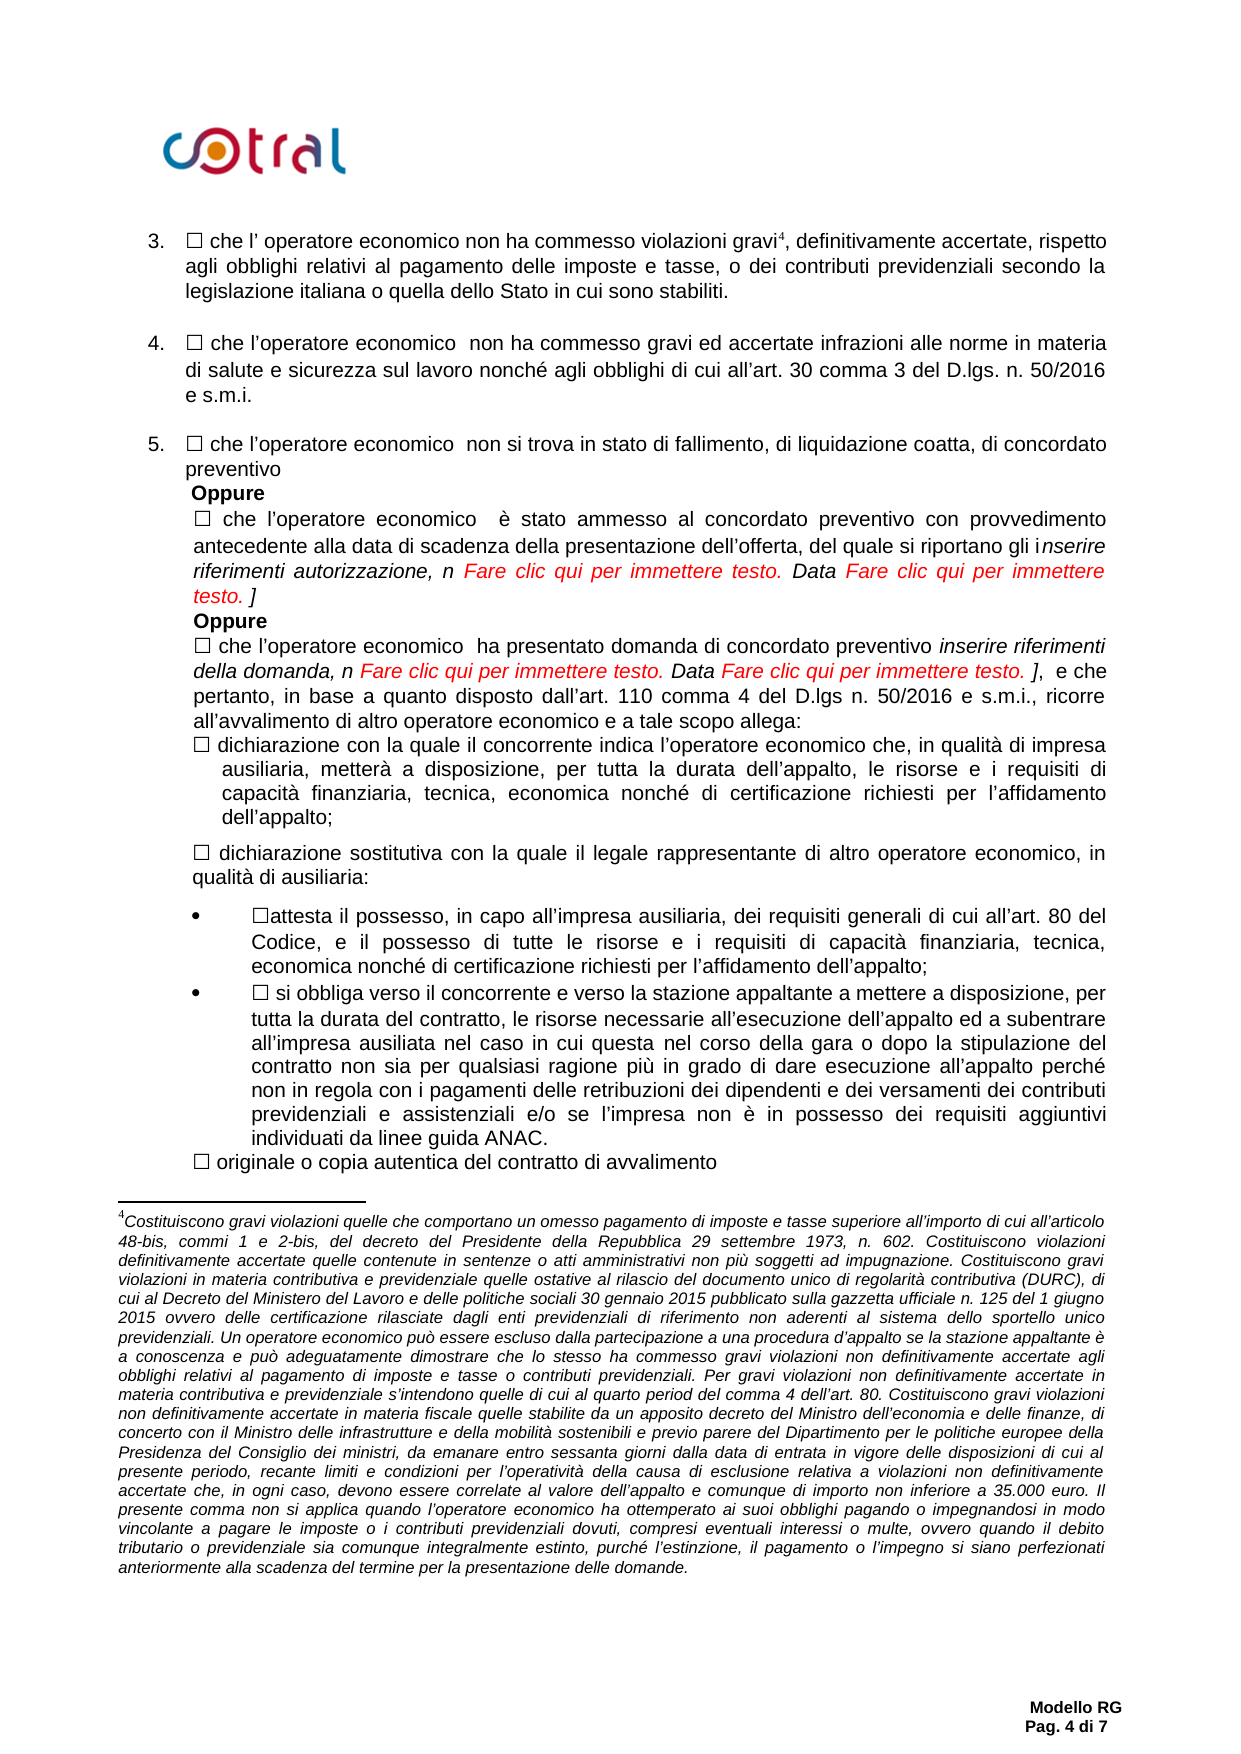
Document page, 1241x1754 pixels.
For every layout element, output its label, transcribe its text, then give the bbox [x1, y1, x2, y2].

text che l’operatore economico è stato ammesso al concordato preventivo con provvedimento antecedente alla data di scadenza della presentazione dell’offerta, del quale si riportano gli inserire riferimenti autorizzazione, n Data ] [193, 504, 1107, 608]
text dichiarazione sostitutiva con la quale il legale rappresentante di altro operatore economico, in qualità di ausiliaria: [192, 841, 1107, 889]
list attesta il possesso, in capo all’impresa ausiliaria, dei requisiti generali di cui all’art. 80 del Codice, e il possesso di tutte le risorse e i requisiti di capacità finanziaria, tecnica, economica nonché di certificazione richiesti per l’affidamento dell’appalto; [192, 902, 1107, 978]
text Oppure [118, 480, 1107, 504]
list si obbliga verso il concorrente e verso la stazione appaltante a mettere a disposizione, per tutta la durata del contratto, le risorse necessarie all’esecuzione dell’appalto ed a subentrare all’impresa ausiliata nel caso in cui questa nel corso della gara o dopo la stipulazione del contratto non sia per qualsiasi ragione più in grado di dare esecuzione all’appalto perché non in regola con i pagamenti delle retribuzioni dei dipendenti e dei versamenti dei contributi previdenziali e assistenziali e/o se l’impresa non è in possesso dei requisiti aggiuntivi individuati da linee guida ANAC. [192, 978, 1107, 1150]
list che l’operatore economico non ha commesso gravi ed accertate infrazioni alle norme in materia di salute e sicurezza sul lavoro nonché agli obblighi di cui all’art. 30 comma 3 del D.lgs. n. 50/2016 e s.m.i. [148, 328, 1107, 406]
picture [118, 75, 390, 228]
text dichiarazione con la quale il concorrente indica l’operatore economico che, in qualità di impresa ausiliaria, metterà a disposizione, per tutta la durata dell’appalto, le risorse e i requisiti di capacità finanziaria, tecnica, economica nonché di certificazione richiesti per l’affidamento dell’appalto; [192, 733, 1107, 829]
list che l’ operatore economico non ha commesso violazioni gravi, definitivamente accertate, rispetto agli obblighi relativi al pagamento delle imposte e tasse, o dei contributi previdenziali secondo la legislazione italiana o quella dello Stato in cui sono stabiliti. [148, 228, 1107, 303]
text originale o copia autentica del contratto di avvalimento [192, 1150, 1107, 1174]
text che l’operatore economico ha presentato domanda di concordato preventivo inserire riferimenti della domanda, n Data ], e che pertanto, in base a quanto disposto dall’art. 110 comma 4 del D.lgs n. 50/2016 e s.m.i., ricorre all’avvalimento di altro operatore economico e a tale scopo allega: [193, 633, 1107, 733]
text Oppure [193, 608, 1107, 633]
list che l’operatore economico non si trova in stato di fallimento, di liquidazione coatta, di concordato preventivo [148, 430, 1107, 480]
